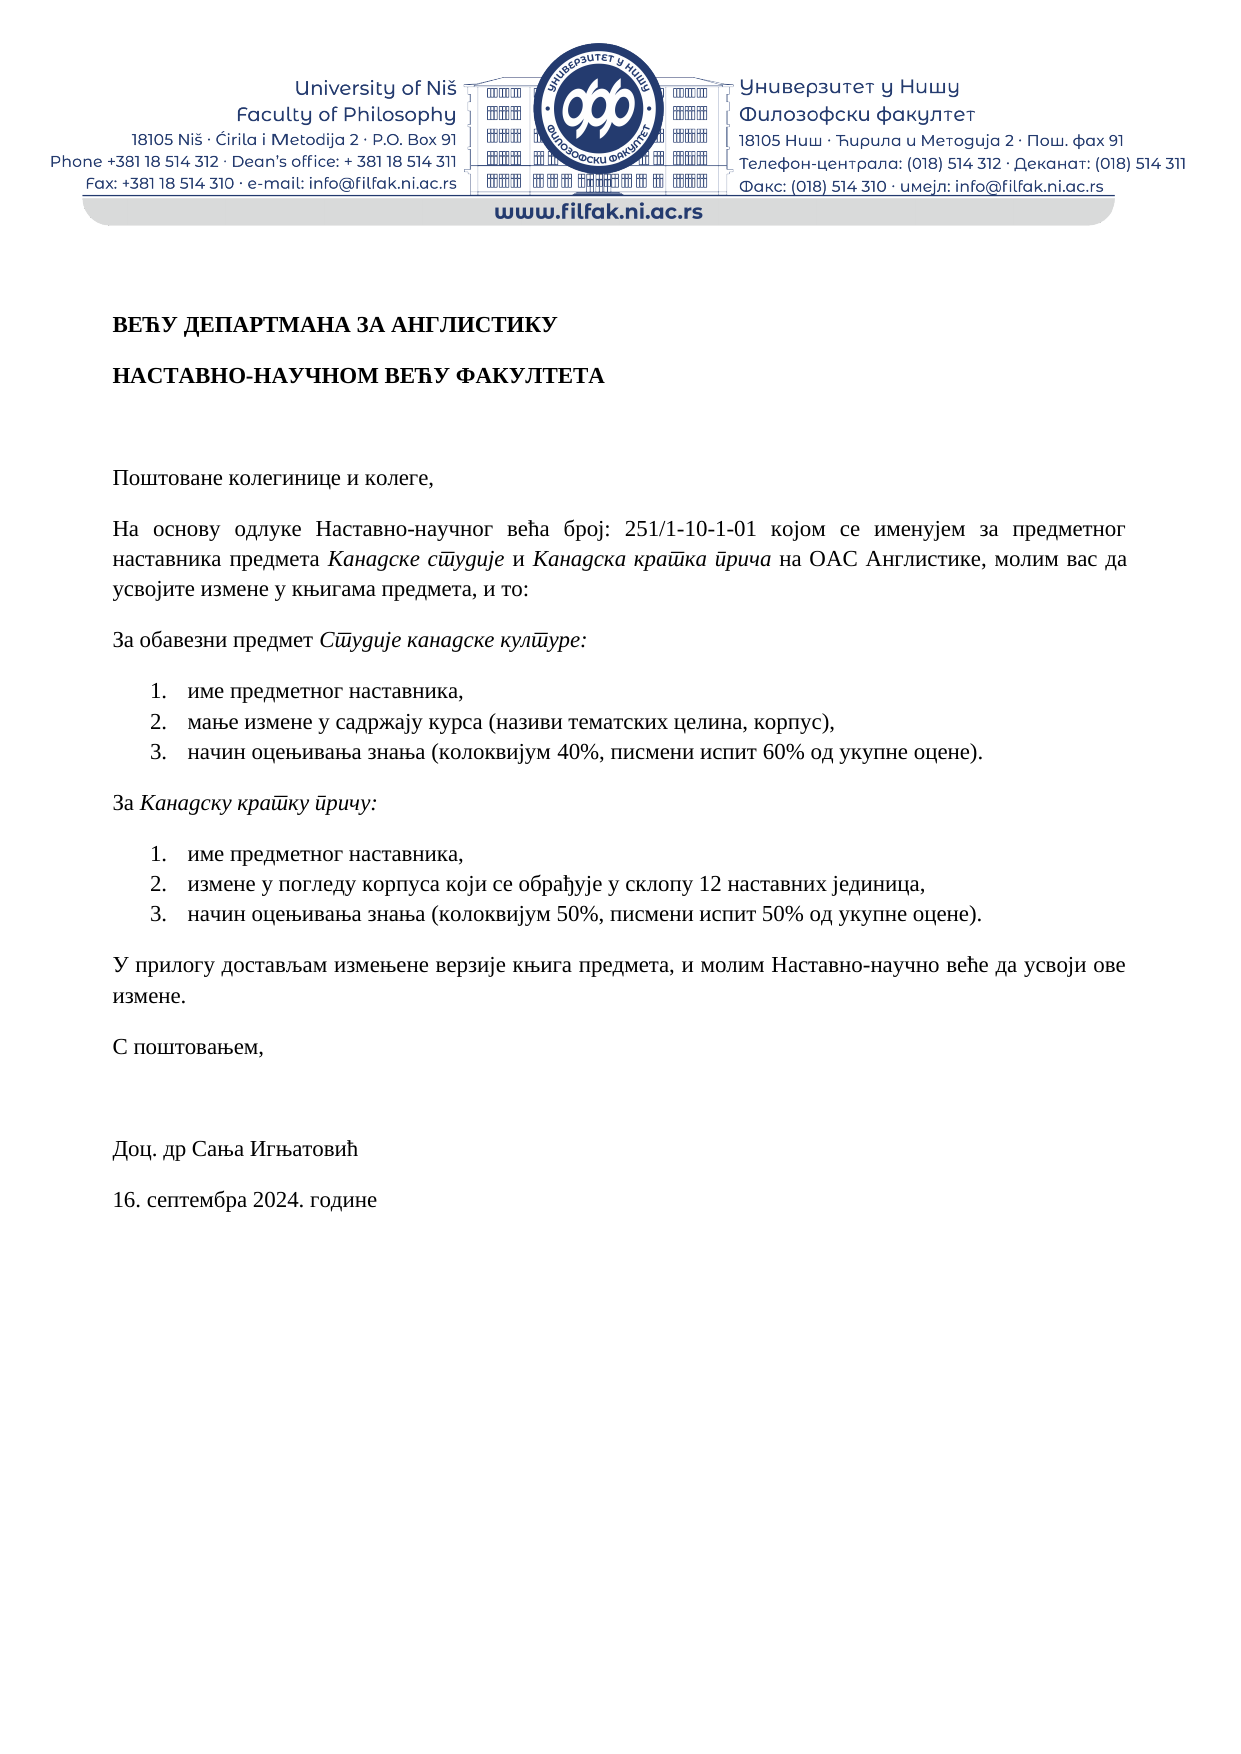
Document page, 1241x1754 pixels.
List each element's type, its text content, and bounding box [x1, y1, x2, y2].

list начин оцењивања знања (колоквијум 40%, писмени испит 60% од укупне оцене). [150, 738, 1128, 764]
text Поштоване колегинице и колеге, [112, 464, 1128, 490]
text НАСТАВНО-НАУЧНОМ ВЕЋУ ФАКУЛТЕТА [112, 362, 1128, 388]
list мање измене у садржају курса (називи тематских целина, корпус), [150, 708, 1128, 734]
list име предметног наставника, [150, 678, 1128, 704]
text 16. септембра 2024. године [112, 1186, 1128, 1212]
text За обавезни предмет Студије канадске културе: [112, 627, 1128, 653]
text ВЕЋУ ДЕПАРТМАНА ЗА АНГЛИСТИКУ [112, 311, 1128, 337]
text За Канадску кратку причу: [112, 789, 1128, 815]
text У прилогу достављам измењене верзије књига предмета, и молим Наставно-научно веће да усвоји ове измене. [112, 952, 1128, 1008]
text На основу одлуке Наставно-научног већа број: 251/1-10-1-01 којом се именујем за предметног наставника предмета Канадске студије и Канадска кратка прича на ОАС Англистике, молим вас да усвојите измене у књигама предмета, и то: [112, 515, 1128, 602]
list име предметног наставника, [150, 840, 1128, 866]
picture [29, 41, 1211, 227]
list измене у погледу корпуса који се обрађује у склопу 12 наставних јединица, [150, 870, 1128, 897]
list начин оцењивања знања (колоквијум 50%, писмени испит 50% од укупне оцене). [150, 901, 1128, 927]
text С поштовањем, [112, 1033, 1128, 1059]
text Доц. др Сања Игњатовић [112, 1135, 1128, 1161]
